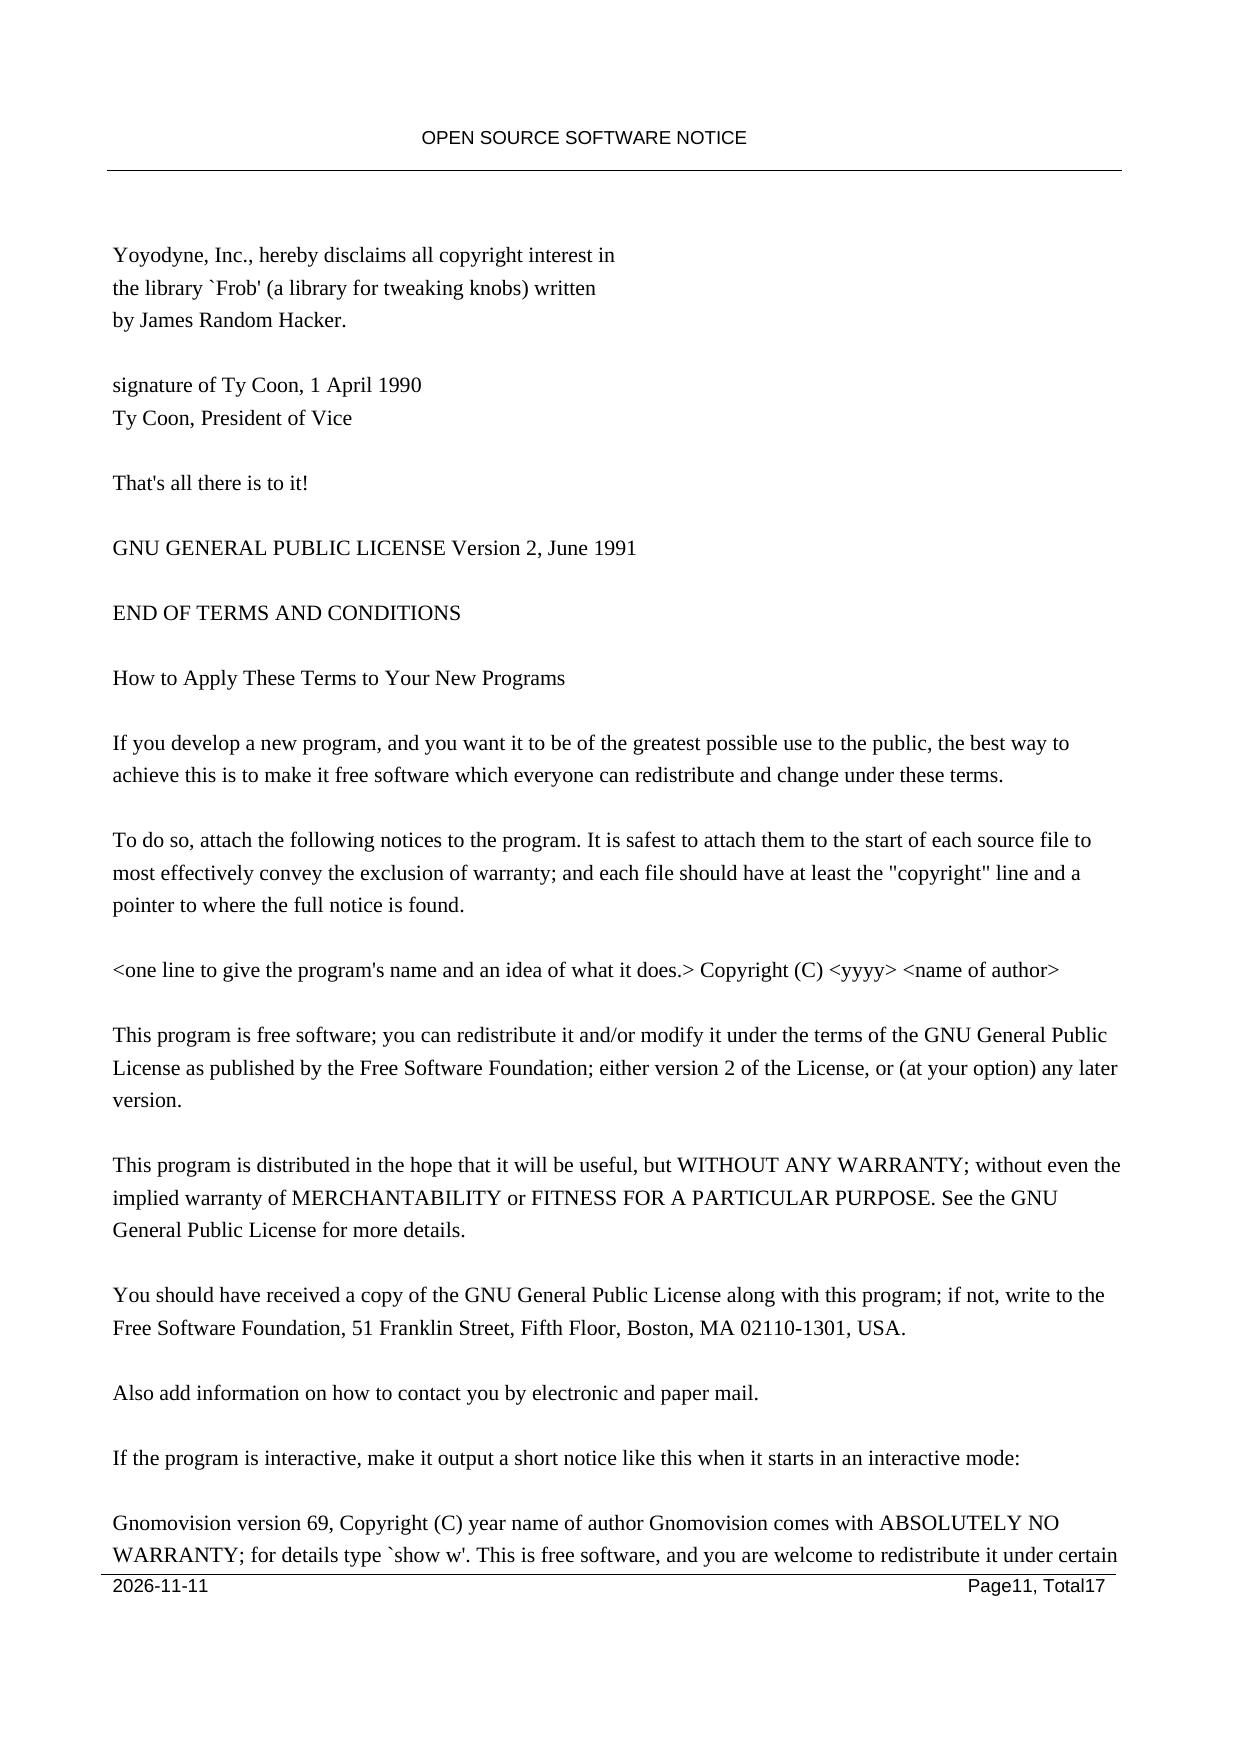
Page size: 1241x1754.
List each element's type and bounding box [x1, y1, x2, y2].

text [112, 206, 1128, 1571]
